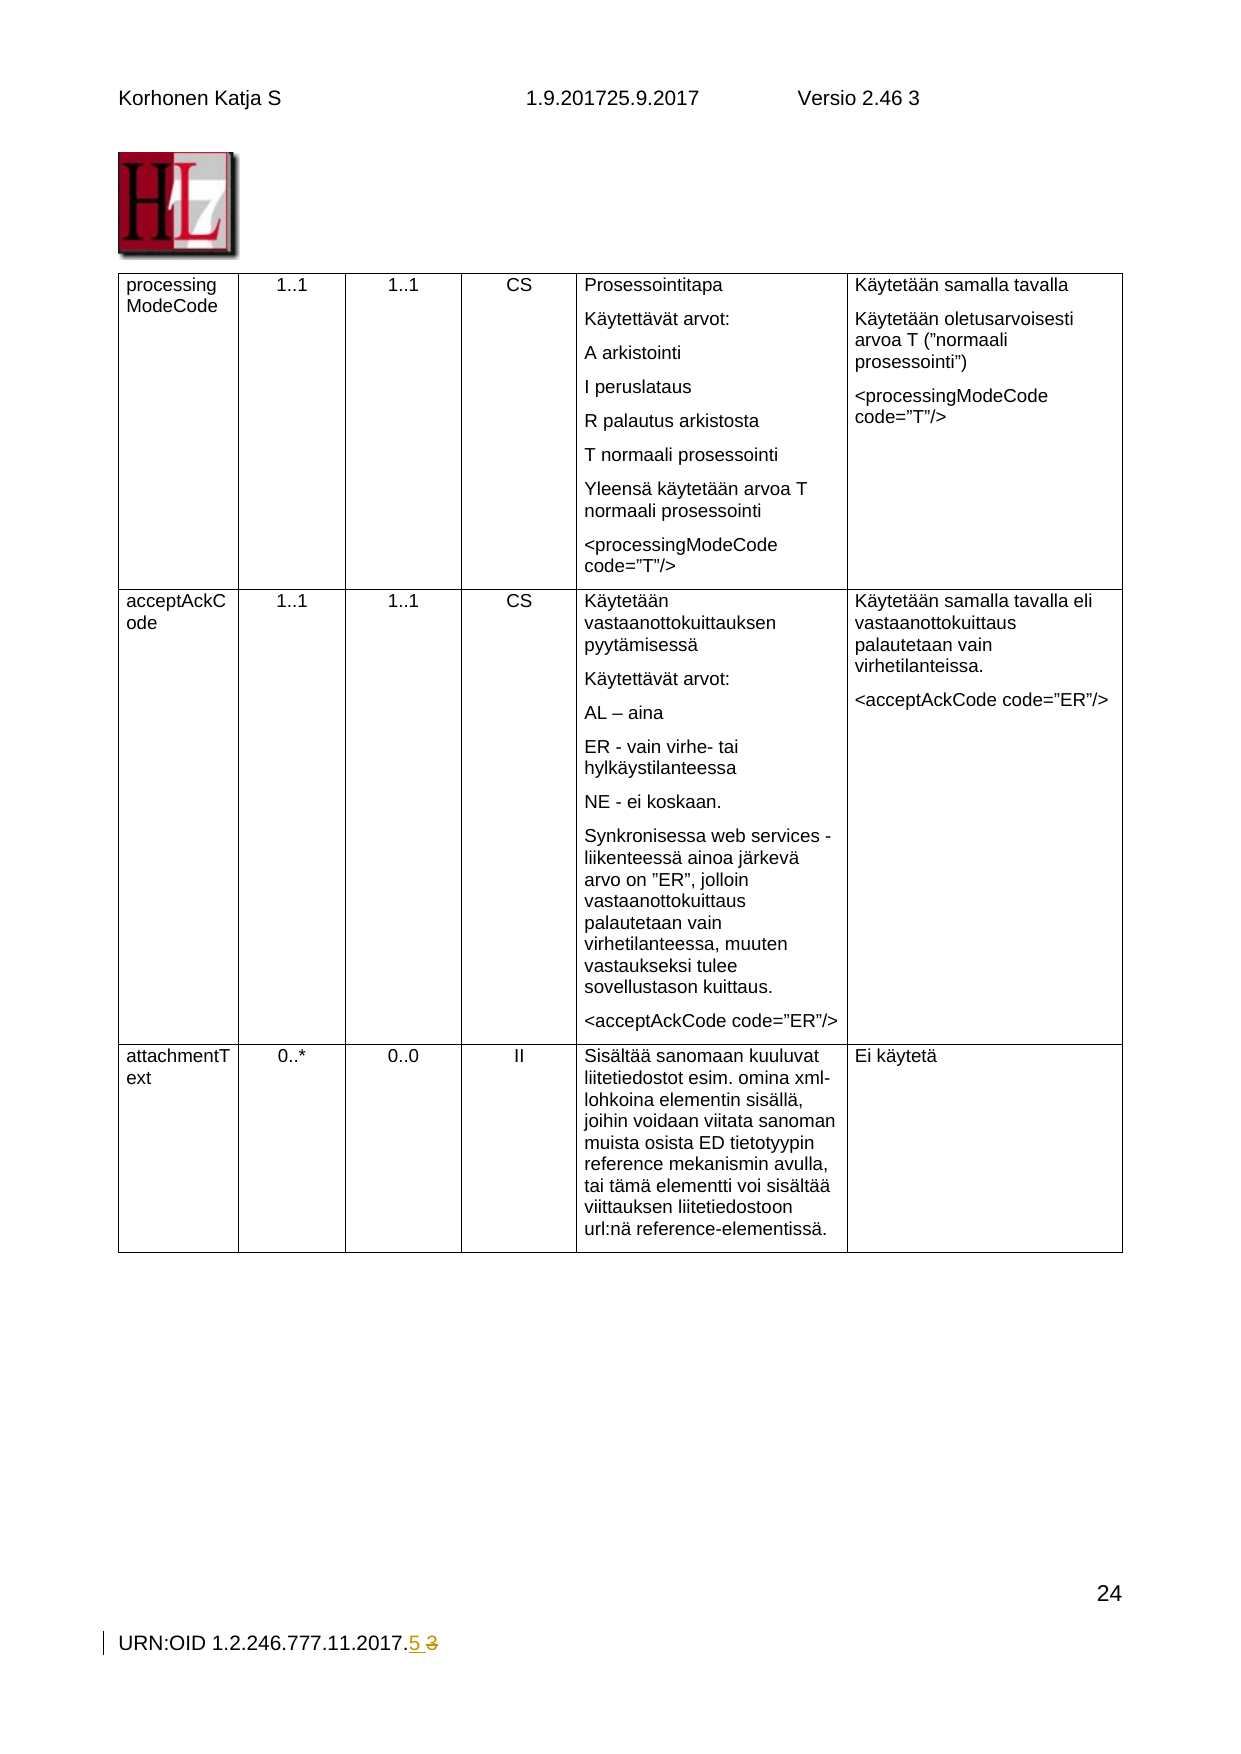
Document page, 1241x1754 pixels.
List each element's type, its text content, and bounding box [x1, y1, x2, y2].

table_cell 0..* [239, 1045, 345, 1252]
table_cell attachmentText [119, 1045, 238, 1252]
table_cell CS [462, 590, 576, 1044]
table_cell processingModeCode [119, 274, 238, 589]
table_cell 0..0 [346, 1045, 461, 1252]
table_cell 1..1 [346, 274, 461, 589]
table_cell Ei käytetä [848, 1045, 1122, 1252]
table_cell II [462, 1045, 576, 1252]
table_cell 1..1 [239, 274, 345, 589]
table_cell Käytetään samalla tavalla Käytetään oletusarvoisesti arvoa T (”normaali prosessointi”) <processingModeCode code=”T”/> [848, 274, 1122, 589]
table_cell 1..1 [346, 590, 461, 1044]
table_cell Prosessointitapa Käytettävät arvot: A arkistointi I peruslataus R palautus arkistosta T normaali prosessointi Yleensä käytetään arvoa T normaali prosessointi <processingModeCode code=”T”/> [577, 274, 847, 589]
table_cell Käytetään samalla tavalla eli vastaanottokuittaus palautetaan vain virhetilanteissa. <acceptAckCode code=”ER”/> [848, 590, 1122, 1044]
table_cell Käytetään vastaanottokuittauksen pyytämisessä Käytettävät arvot: AL – aina ER - vain virhe- tai hylkäystilanteessa NE - ei koskaan. Synkronisessa web services -liikenteessä ainoa järkevä arvo on ”ER”, jolloin vastaanottokuittaus palautetaan vain virhetilanteessa, muuten vastaukseksi tulee sovellustason kuittaus. <acceptAckCode code=”ER”/> [577, 590, 847, 1044]
table_cell CS [462, 274, 576, 589]
table_cell acceptAckCode [119, 590, 238, 1044]
table_cell Sisältää sanomaan kuuluvat liitetiedostot esim. omina xml-lohkoina elementin sisällä, joihin voidaan viitata sanoman muista osista ED tietotyypin reference mekanismin avulla, tai tämä elementti voi sisältää viittauksen liitetiedostoon url:nä reference-elementissä. [577, 1045, 847, 1252]
picture [118, 152, 241, 260]
table_cell 1..1 [239, 590, 345, 1044]
